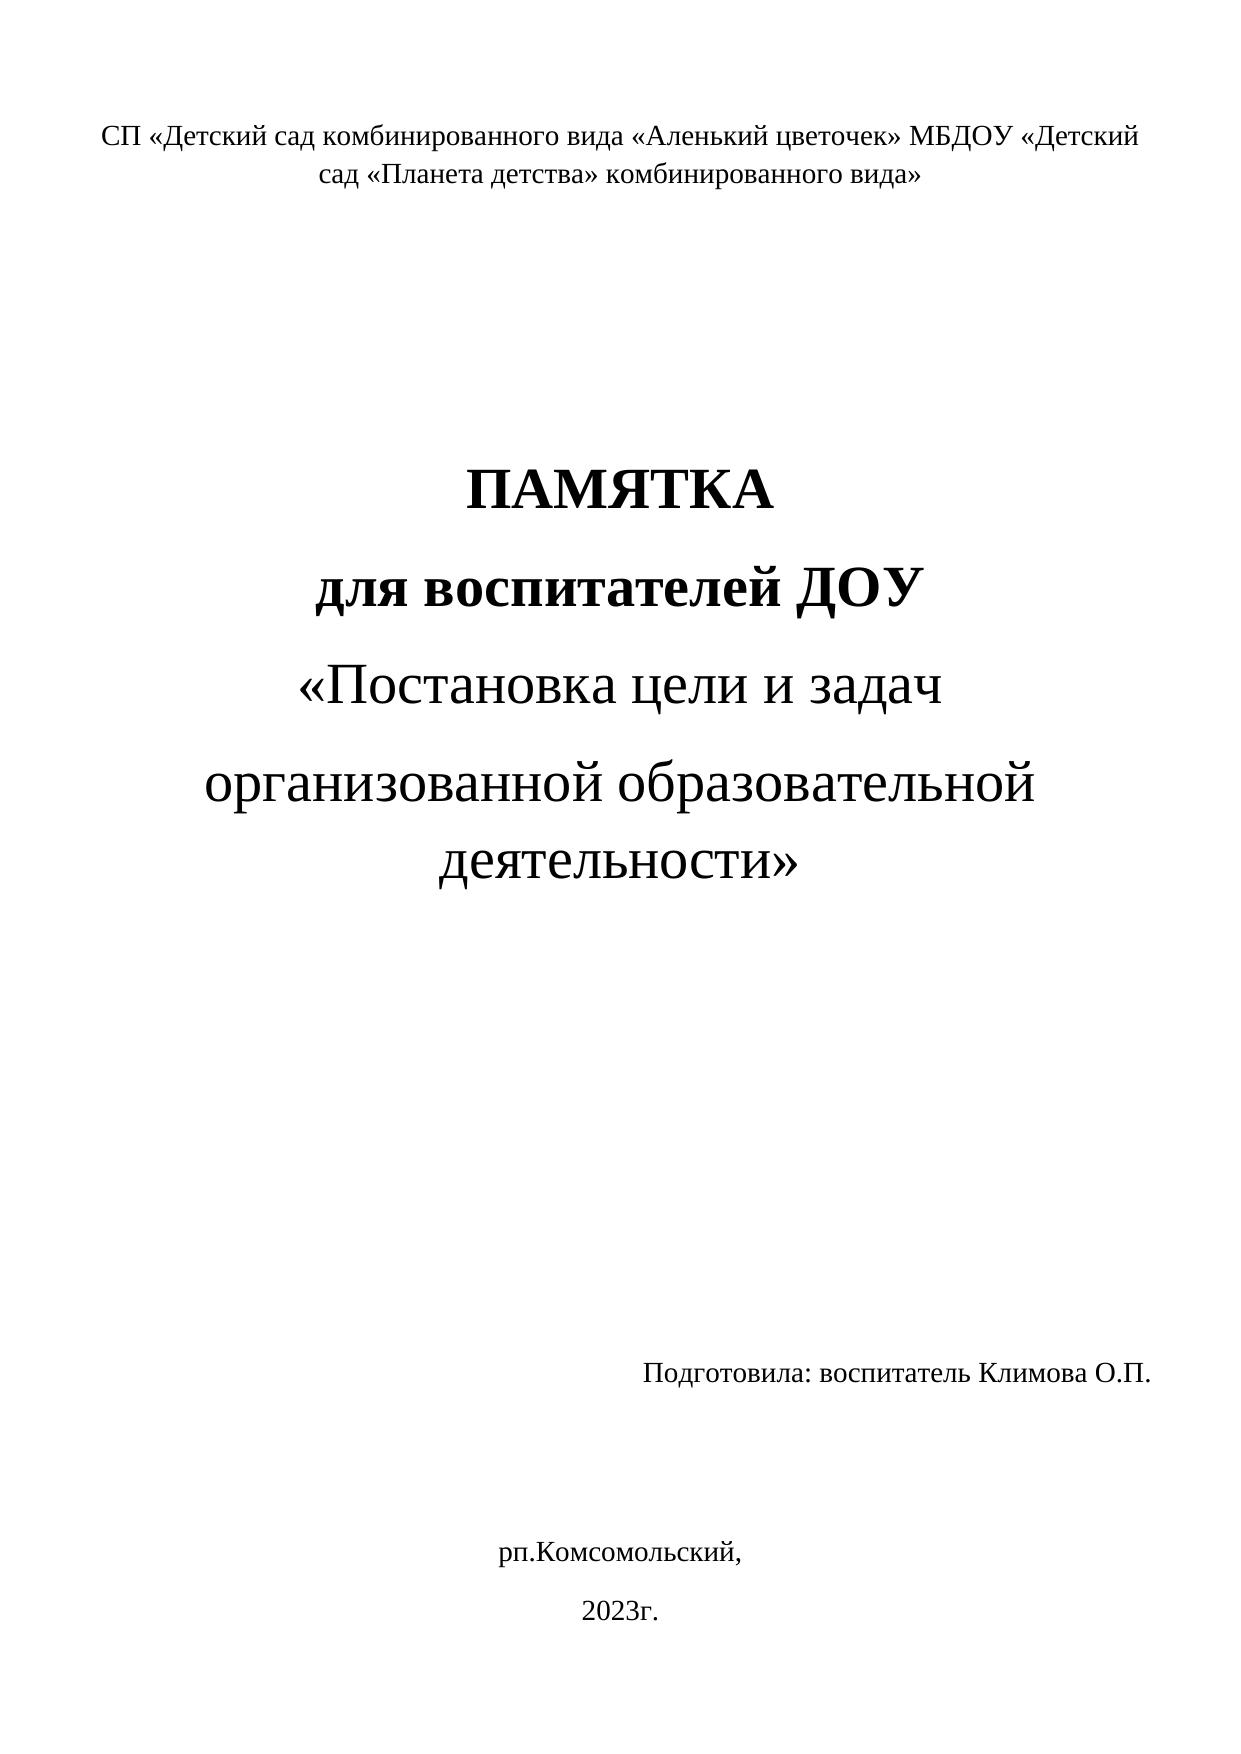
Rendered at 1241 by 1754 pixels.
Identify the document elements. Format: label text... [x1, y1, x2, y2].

text «Постановка цели и задач [89, 649, 1152, 716]
text СП «Детский сад комбинированного вида «Аленький цветочек» МБДОУ «Детский сад «Планета детства» комбинированного вида» [89, 118, 1152, 190]
text ПАМЯТКА [89, 453, 1152, 521]
text организованной образовательной деятельности» [89, 747, 1152, 891]
text Подготовила: воспитатель Климова О.П. [89, 1356, 1152, 1389]
text 2023г. [89, 1593, 1152, 1627]
text для воспитателей ДОУ [89, 551, 1152, 618]
text рп.Комсомольский, [89, 1534, 1152, 1567]
